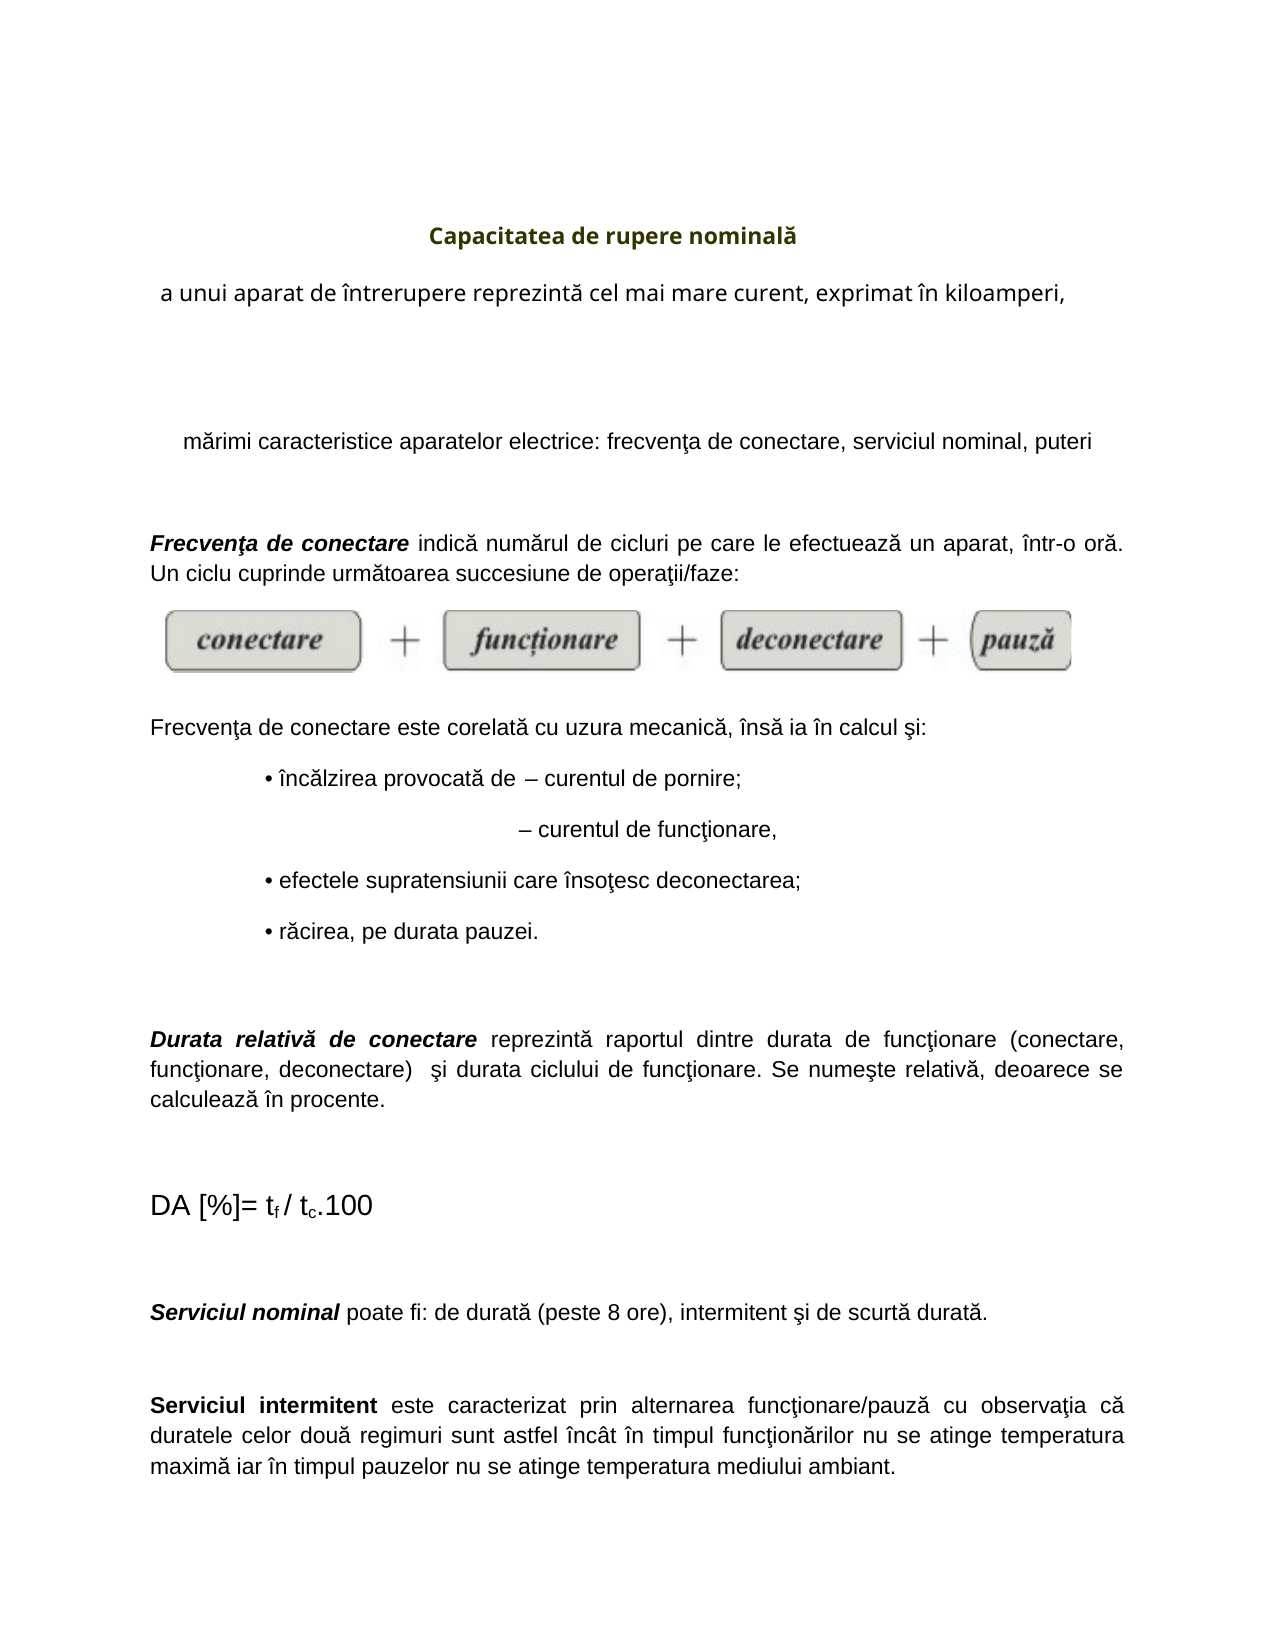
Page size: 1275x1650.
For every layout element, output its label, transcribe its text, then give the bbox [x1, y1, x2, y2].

text Serviciul intermitent este caracterizat prin alternarea funcţionare/pauză cu observaţia că duratele celor două regimuri sunt astfel încât în timpul funcţionărilor nu se atinge temperatura maximă iar în timpul pauzelor nu se atinge temperatura mediului ambiant. [150, 1392, 1125, 1479]
text • efectele supratensiunii care însoţesc deconectarea; [264, 867, 1125, 893]
text Serviciul nominal poate fi: de durată (peste 8 ore), intermitent şi de scurtă durată. [150, 1298, 1125, 1325]
text – curentul de funcţionare, [519, 816, 1125, 842]
text Durata relativă de conectare reprezintă raportul dintre durata de funcţionare (conectare, funcţionare, deconectare) şi durata ciclului de funcţionare. Se numeşte relativă, deoarece se calculează în procente. [150, 1026, 1125, 1112]
text Frecvenţa de conectare indică numărul de cicluri pe care le efectuează un aparat, într-o oră. Un ciclu cuprinde următoarea succesiune de operaţii/faze: [150, 530, 1125, 587]
text • răcirea, pe durata pauzei. [264, 918, 1125, 944]
text Frecvenţa de conectare este corelată cu uzura mecanică, însă ia în calcul şi: [150, 713, 1125, 740]
text • încălzirea provocată de – curentul de pornire; [264, 764, 1125, 791]
text mărimi caracteristice aparatelor electrice: frecvenţa de conectare, serviciul nominal, puteri [150, 428, 1125, 454]
text DA [%]= tf / tc.100 [150, 1188, 1125, 1222]
